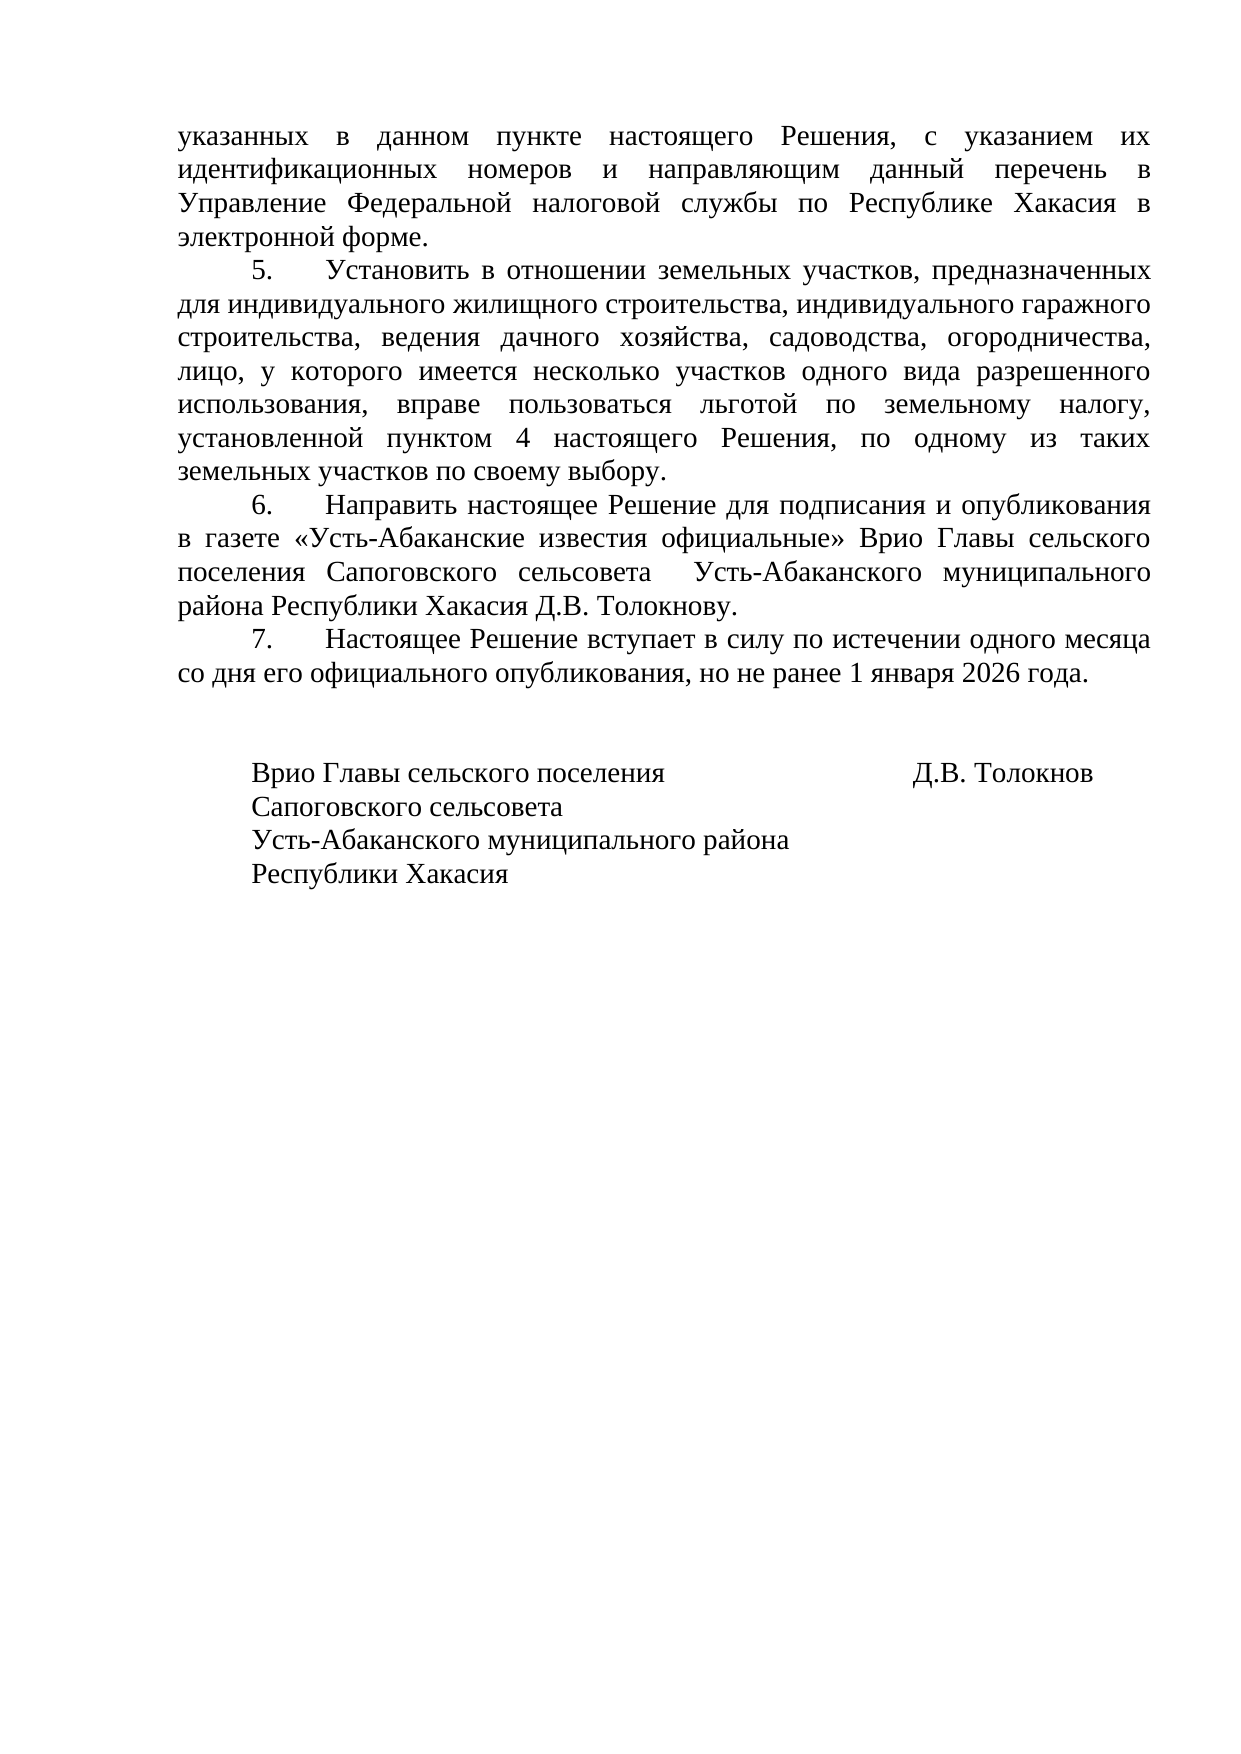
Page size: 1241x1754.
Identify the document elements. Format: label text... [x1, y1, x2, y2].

list Республики Хакасия [251, 856, 1152, 889]
list Направить настоящее Решение для подписания и опубликования в газете «Усть-Абаканские известия официальные» Врио Главы сельского поселения Сапоговского сельсовета Усть-Абаканского муниципального района Республики Хакасия Д.В. Толокнову. [177, 487, 1152, 621]
list Установить в отношении земельных участков, предназначенных для индивидуального жилищного строительства, индивидуального гаражного строительства, ведения дачного хозяйства, садоводства, огородничества, лицо, у которого имеется несколько участков одного вида разрешенного использования, вправе пользоваться льготой по земельному налогу, установленной пунктом 4 настоящего Решения, по одному из таких земельных участков по своему выбору. [177, 252, 1152, 487]
list Врио Главы сельского поселения Д.В. Толокнов [251, 755, 1152, 789]
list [177, 118, 1152, 252]
list Сапоговского сельсовета [251, 789, 1152, 822]
list Настоящее Решение вступает в силу по истечении одного месяца со дня его официального опубликования, но не ранее 1 января 2026 года. [177, 621, 1152, 688]
list Усть-Абаканского муниципального района [251, 822, 1152, 856]
